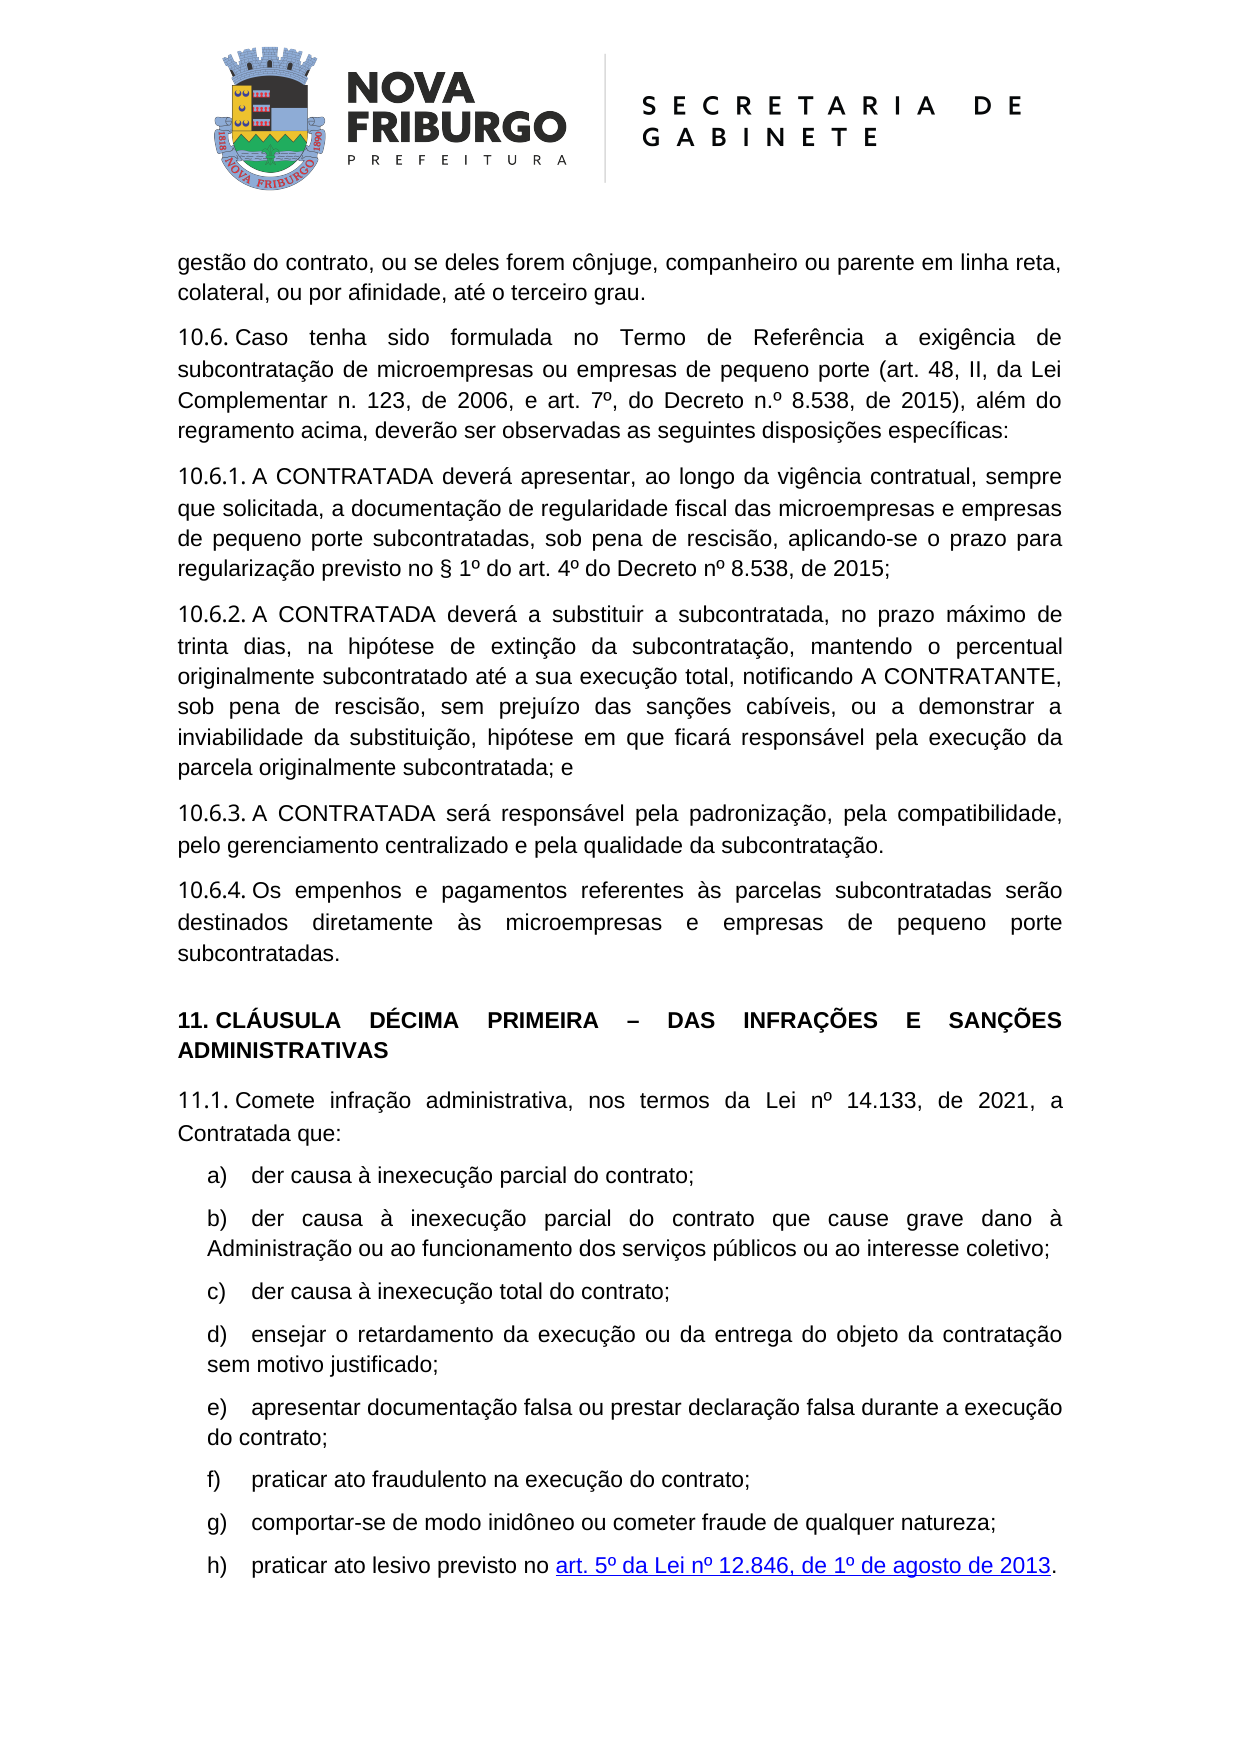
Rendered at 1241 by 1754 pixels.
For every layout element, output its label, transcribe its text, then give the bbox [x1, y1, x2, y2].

list ensejar o retardamento da execução ou da entrega do objeto da contratação sem motivo justificado; [207, 1321, 1063, 1377]
list praticar ato fraudulento na execução do contrato; [207, 1466, 1063, 1493]
list praticar ato lesivo previsto no art. 5º da Lei nº 12.846, de 1º de agosto de 2013. [207, 1552, 1063, 1578]
list der causa à inexecução parcial do contrato que cause grave dano à Administração ou ao funcionamento dos serviços públicos ou ao interesse coletivo; [207, 1205, 1063, 1261]
picture [177, 0, 1062, 230]
list Caso tenha sido formulada no Termo de Referência a exigência de subcontratação de microempresas ou empresas de pequeno porte (art. 48, II, da Lei Complementar n. 123, de 2006, e art. 7º, do Decreto n.º 8.538, de 2015), além do regramento acima, deverão ser observadas as seguintes disposições específicas: [177, 321, 1063, 443]
list A CONTRATADA deverá a substituir a subcontratada, no prazo máximo de trinta dias, na hipótese de extinção da subcontratação, mantendo o percentual originalmente subcontratado até a sua execução total, notificando A CONTRATANTE, sob pena de rescisão, sem prejuízo das sanções cabíveis, ou a demonstrar a inviabilidade da substituição, hipótese em que ficará responsável pela execução da parcela originalmente subcontratada; e [177, 598, 1063, 780]
list CLÁUSULA DÉCIMA PRIMEIRA – DAS INFRAÇÕES E SANÇÕES ADMINISTRATIVAS [177, 1007, 1063, 1064]
list A CONTRATADA será responsável pela padronização, pela compatibilidade, pelo gerenciamento centralizado e pela qualidade da subcontratação. [177, 796, 1063, 858]
list der causa à inexecução total do contrato; [207, 1278, 1063, 1304]
list der causa à inexecução parcial do contrato; [207, 1162, 1063, 1188]
list Comete infração administrativa, nos termos da Lei nº 14.133, de 2021, a Contratada que: [177, 1084, 1063, 1146]
list apresentar documentação falsa ou prestar declaração falsa durante a execução do contrato; [207, 1393, 1063, 1450]
list A CONTRATADA deverá apresentar, ao longo da vigência contratual, sempre que solicitada, a documentação de regularidade fiscal das microempresas e empresas de pequeno porte subcontratadas, sob pena de rescisão, aplicando-se o prazo para regularização previsto no § 1º do art. 4º do Decreto nº 8.538, de 2015; [177, 459, 1063, 581]
list comportar-se de modo inidôneo ou cometer fraude de qualquer natureza; [207, 1509, 1063, 1535]
list Os empenhos e pagamentos referentes às parcelas subcontratadas serão destinados diretamente às microempresas e empresas de pequeno porte subcontratadas. [177, 874, 1063, 966]
